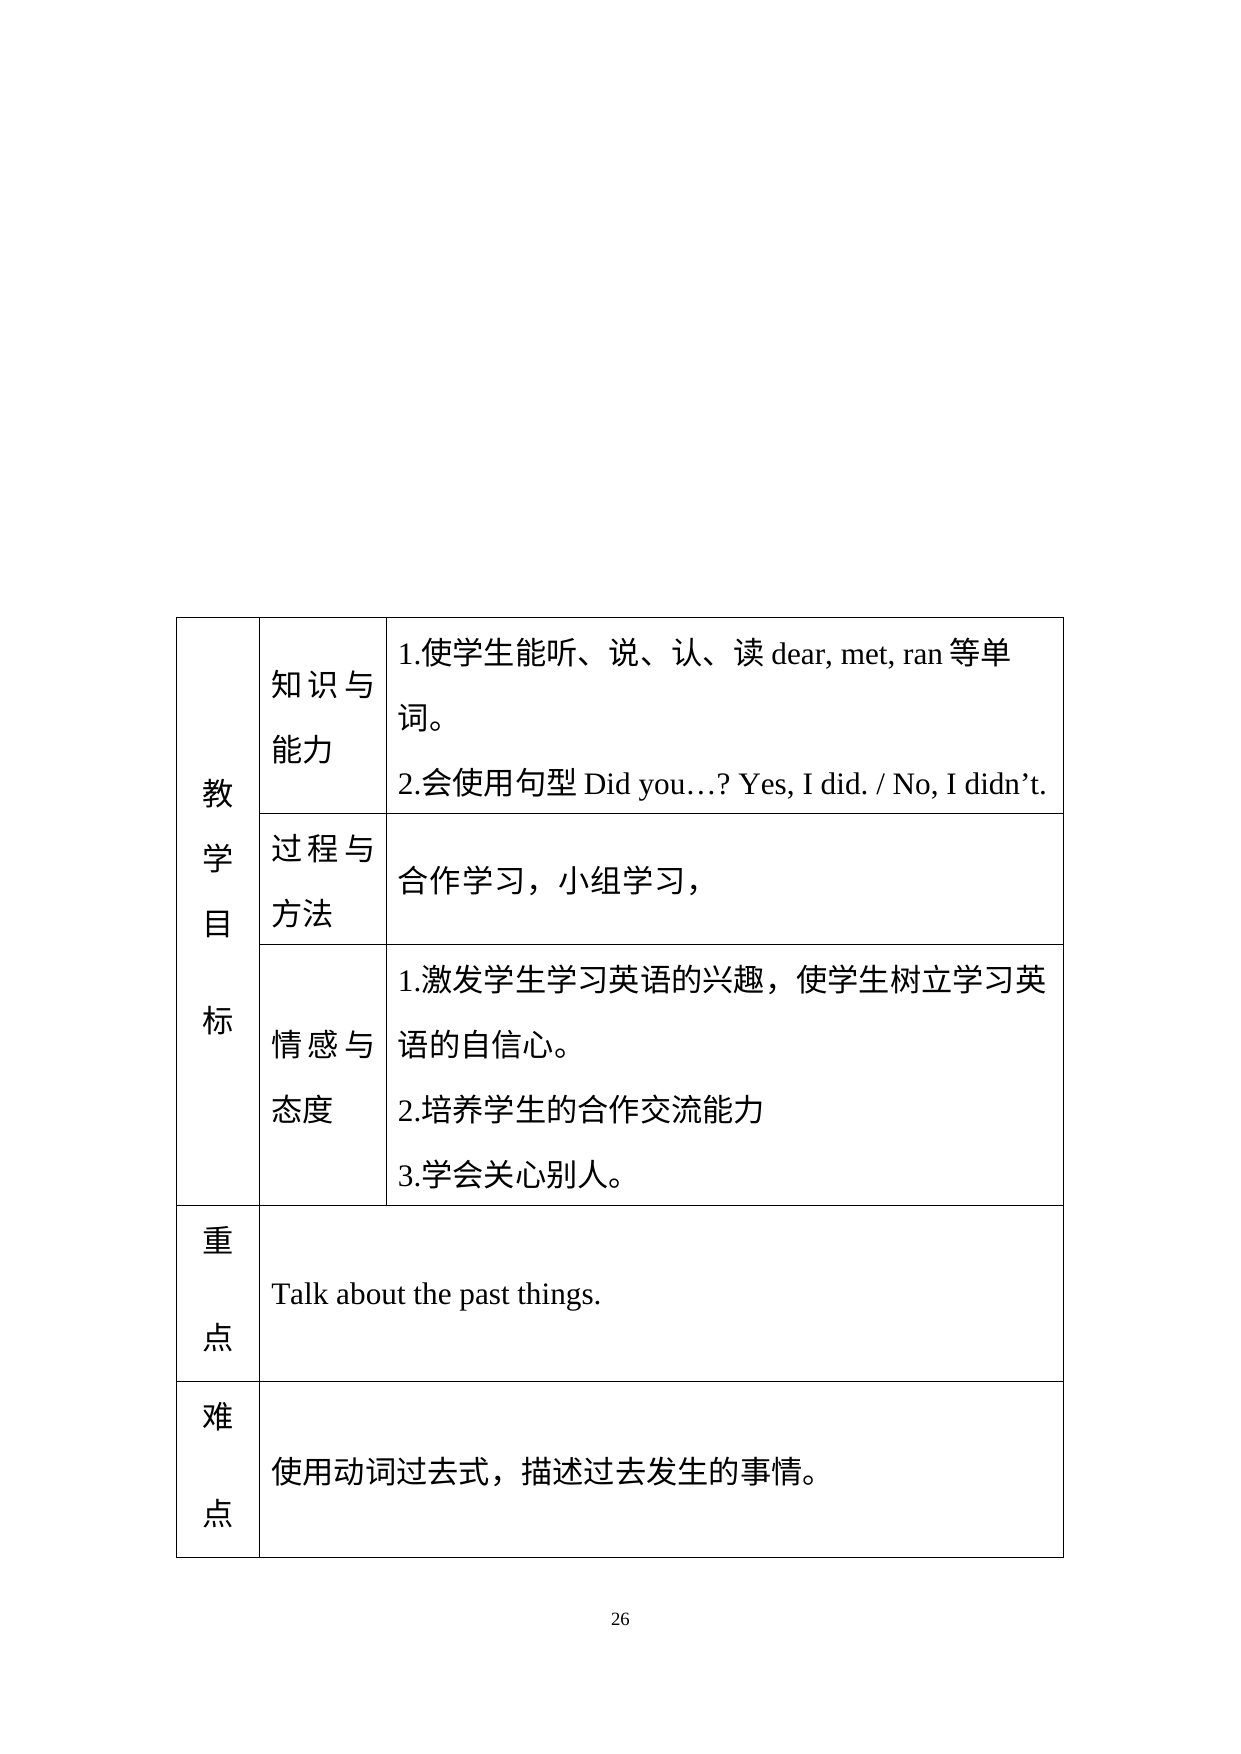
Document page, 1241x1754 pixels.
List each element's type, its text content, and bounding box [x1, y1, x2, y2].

table_cell 使用动词过去式，描述过去发生的事情。 [260, 1382, 1063, 1557]
table_header 知识与能力 [260, 618, 386, 813]
table_cell 过程与方法 [260, 814, 386, 944]
table_header 1.使学生能听、说、认、读dear, met, ran等单词。 2.会使用句型Did you…? Yes, I did. / No, I didn’t. [387, 618, 1063, 813]
table_header 教学 目标 [177, 618, 259, 1205]
table_cell 1.激发学生学习英语的兴趣，使学生树立学习英语的自信心。 2.培养学生的合作交流能力 3.学会关心别人。 [387, 945, 1063, 1205]
table_cell 重点 [177, 1206, 259, 1381]
table_cell 难点 [177, 1382, 259, 1557]
table_cell 情感与态度 [260, 945, 386, 1205]
table_cell Talk about the past things. [260, 1206, 1063, 1381]
table_cell 合作学习，小组学习， [387, 814, 1063, 944]
